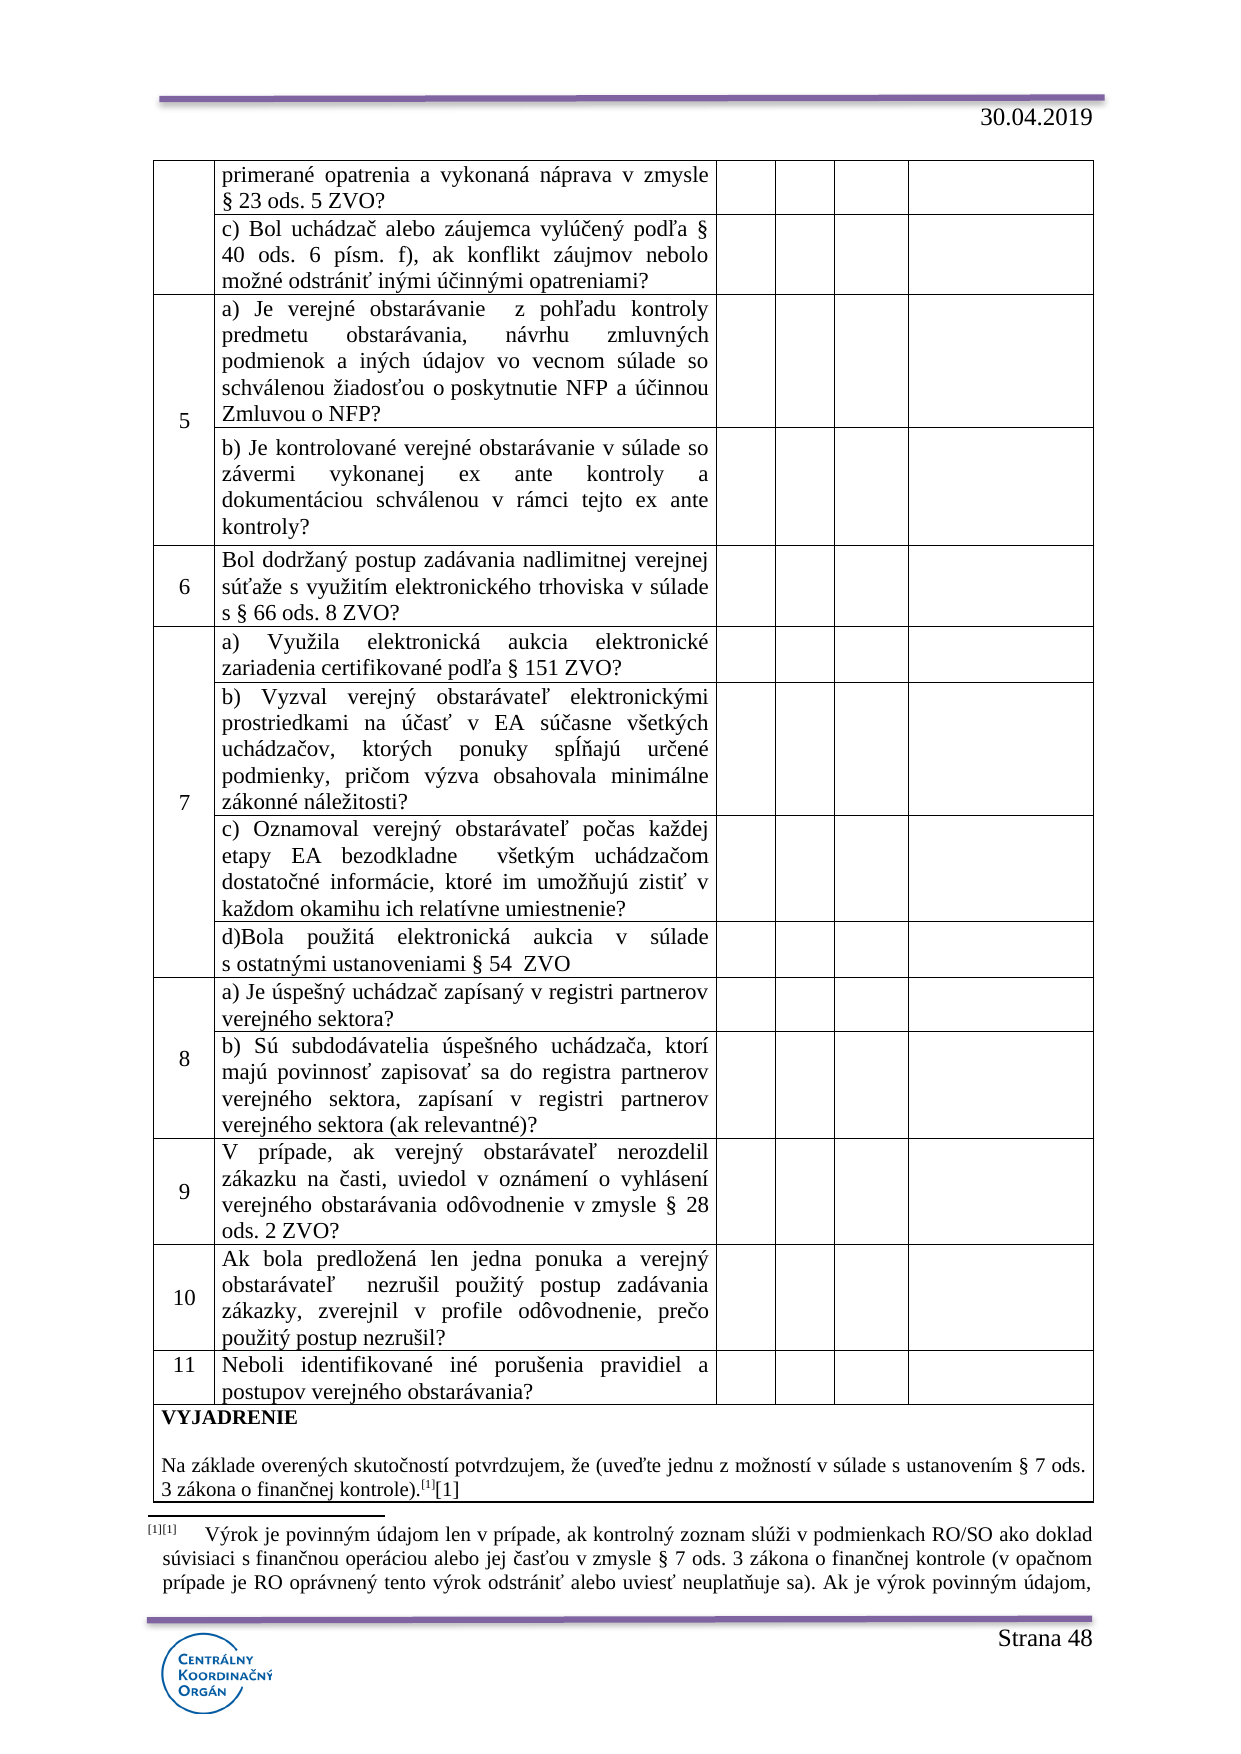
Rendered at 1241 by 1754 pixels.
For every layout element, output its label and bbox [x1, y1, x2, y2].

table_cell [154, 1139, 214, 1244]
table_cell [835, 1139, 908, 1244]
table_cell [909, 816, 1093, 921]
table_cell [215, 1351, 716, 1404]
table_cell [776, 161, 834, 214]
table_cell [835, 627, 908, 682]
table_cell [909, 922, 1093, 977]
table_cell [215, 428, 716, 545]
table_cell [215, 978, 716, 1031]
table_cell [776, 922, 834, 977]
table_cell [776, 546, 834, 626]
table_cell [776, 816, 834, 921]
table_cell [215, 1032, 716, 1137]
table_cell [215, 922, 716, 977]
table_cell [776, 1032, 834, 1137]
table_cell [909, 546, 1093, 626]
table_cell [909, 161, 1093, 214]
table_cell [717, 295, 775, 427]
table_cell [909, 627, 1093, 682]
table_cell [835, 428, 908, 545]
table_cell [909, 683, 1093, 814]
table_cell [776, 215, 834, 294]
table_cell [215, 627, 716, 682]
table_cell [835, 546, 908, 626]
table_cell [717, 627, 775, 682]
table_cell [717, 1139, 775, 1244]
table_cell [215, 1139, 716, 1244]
picture [159, 1631, 272, 1713]
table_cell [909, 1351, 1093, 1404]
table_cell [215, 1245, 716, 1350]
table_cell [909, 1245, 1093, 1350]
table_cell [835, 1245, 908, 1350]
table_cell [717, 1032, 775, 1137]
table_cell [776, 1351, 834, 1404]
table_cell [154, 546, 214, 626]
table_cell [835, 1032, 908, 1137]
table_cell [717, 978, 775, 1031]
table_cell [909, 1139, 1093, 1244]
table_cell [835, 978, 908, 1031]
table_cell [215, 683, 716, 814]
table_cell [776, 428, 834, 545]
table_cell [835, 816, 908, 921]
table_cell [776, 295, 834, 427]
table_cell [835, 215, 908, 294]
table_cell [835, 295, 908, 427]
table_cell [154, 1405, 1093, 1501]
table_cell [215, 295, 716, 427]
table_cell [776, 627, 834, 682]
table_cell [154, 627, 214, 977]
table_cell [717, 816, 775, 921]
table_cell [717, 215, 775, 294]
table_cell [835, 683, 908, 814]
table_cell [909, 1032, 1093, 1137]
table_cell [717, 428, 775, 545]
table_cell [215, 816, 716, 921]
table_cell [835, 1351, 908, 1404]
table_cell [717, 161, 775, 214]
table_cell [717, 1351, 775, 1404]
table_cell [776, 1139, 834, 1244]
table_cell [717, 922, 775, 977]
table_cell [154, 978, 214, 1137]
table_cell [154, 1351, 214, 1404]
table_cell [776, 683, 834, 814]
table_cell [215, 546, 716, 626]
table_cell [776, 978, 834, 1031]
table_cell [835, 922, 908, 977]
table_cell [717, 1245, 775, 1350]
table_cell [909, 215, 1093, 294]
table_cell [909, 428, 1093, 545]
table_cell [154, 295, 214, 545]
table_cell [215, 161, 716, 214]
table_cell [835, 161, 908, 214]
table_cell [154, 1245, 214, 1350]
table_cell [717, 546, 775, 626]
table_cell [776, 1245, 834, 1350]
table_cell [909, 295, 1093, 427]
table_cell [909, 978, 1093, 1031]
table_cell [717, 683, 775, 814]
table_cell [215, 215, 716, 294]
